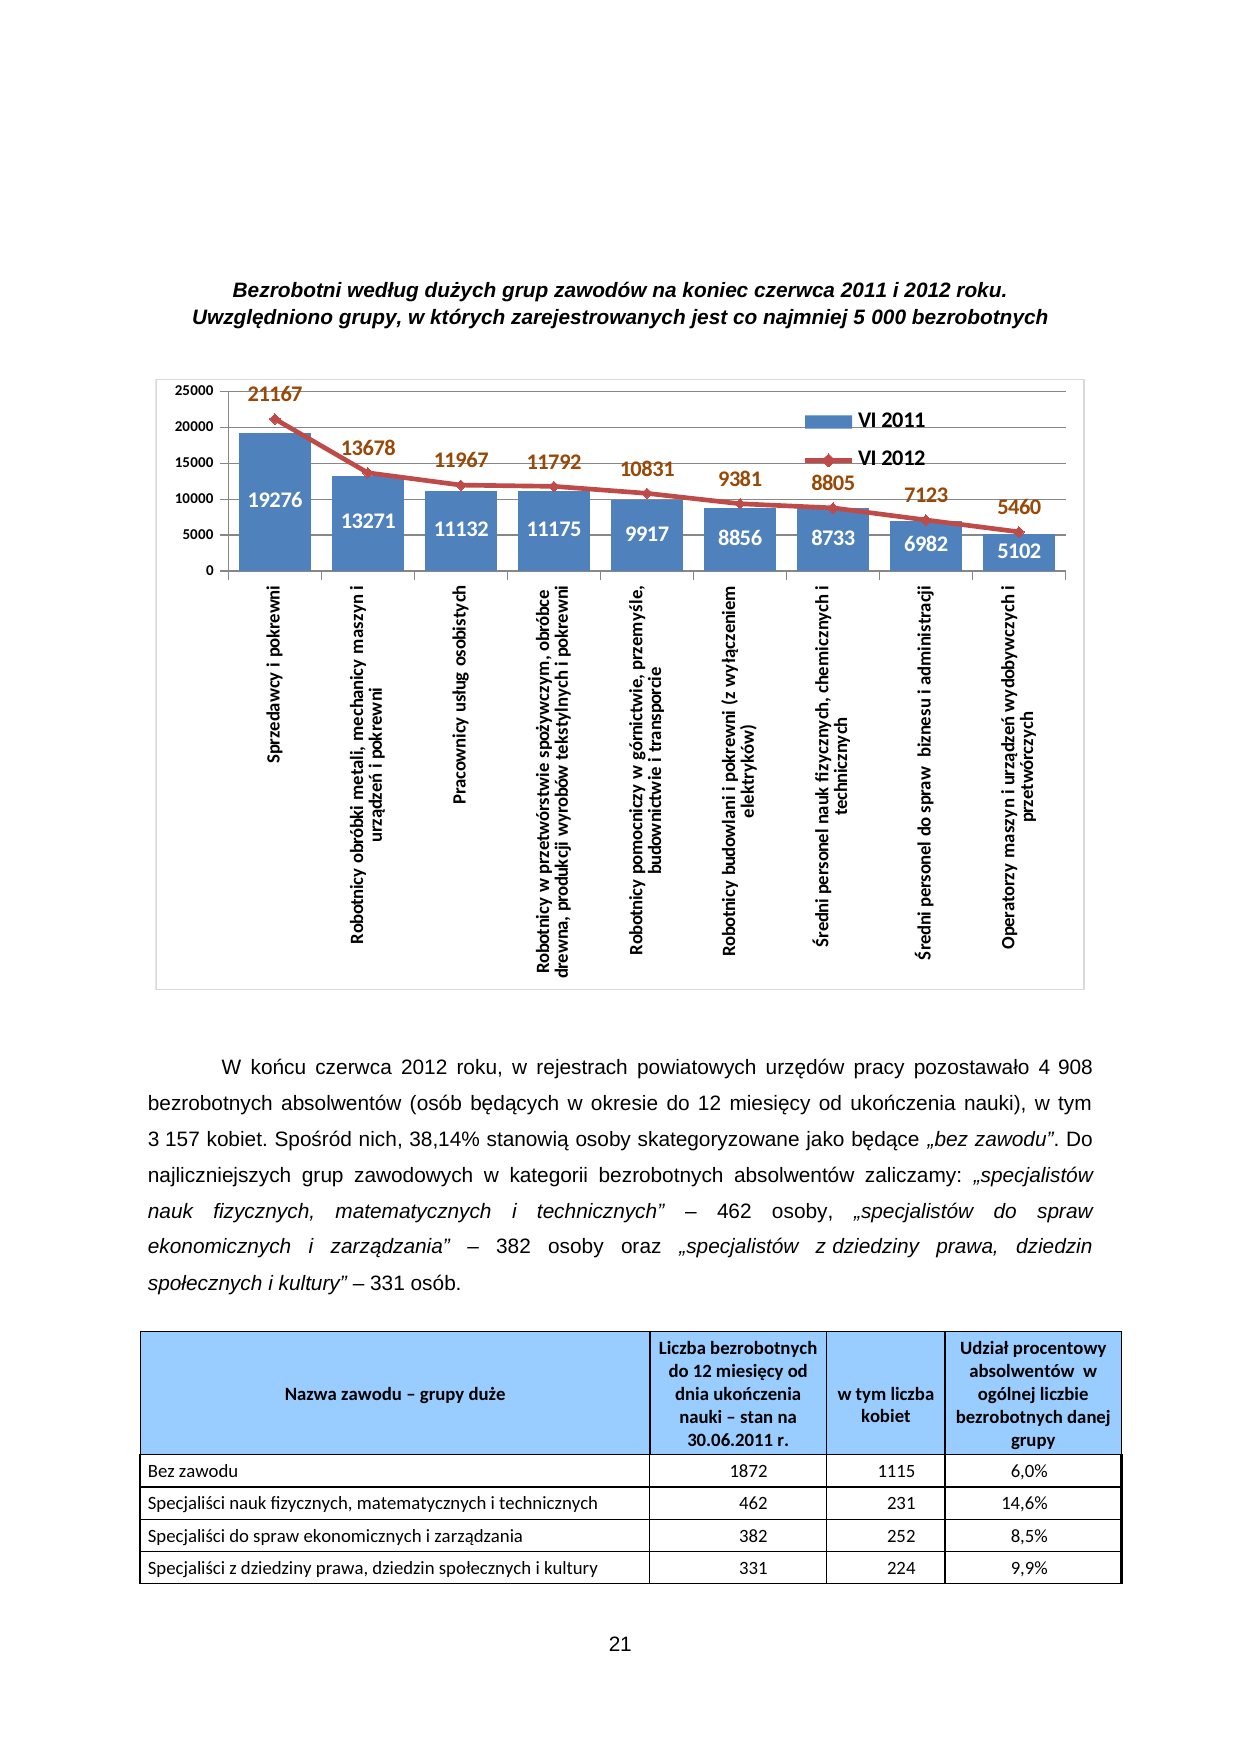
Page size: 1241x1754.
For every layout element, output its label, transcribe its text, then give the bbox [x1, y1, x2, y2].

table_header Liczba bezrobotnych do 12 miesięcy od dnia ukończenia nauki – stan na 30.06.2011 r. [651, 1332, 826, 1454]
table_cell 462 [650, 1488, 826, 1519]
table_header Nazwa zawodu – grupy duże [141, 1332, 649, 1454]
table_cell 1115 [827, 1455, 944, 1486]
table_cell 8,5% [946, 1520, 1120, 1551]
table_cell 331 [650, 1552, 826, 1583]
table_cell Specjaliści z dziedziny prawa, dziedzin społecznych i kultury [141, 1552, 649, 1583]
table_cell 6,0% [946, 1455, 1120, 1486]
text W końcu czerwca 2012 roku, w rejestrach powiatowych urzędów pracy pozostawało 4 908 bezrobotnych absolwentów (osób będących w okresie do 12 miesięcy od ukończenia nauki), w tym 3 157 kobiet. Spośród nich, 38,14% stanowią osoby skategoryzowane jako będące „bez zawodu”. Do najliczniejszych grup zawodowych w kategorii bezrobotnych absolwentów zaliczamy: „specjalistów nauk fizycznych, matematycznych i technicznych” – 462 osoby, „specjalistów do spraw ekonomicznych i zarządzania” – 382 osoby oraz „specjalistów z dziedziny prawa, dziedzin społecznych i kultury” – 331 osób. [148, 1055, 1093, 1294]
table_cell 252 [827, 1520, 944, 1551]
table_cell 9,9% [946, 1552, 1120, 1583]
table_header Udział procentowy absolwentów w ogólnej liczbie bezrobotnych danej grupy [946, 1332, 1121, 1454]
table_cell 231 [827, 1488, 944, 1519]
table_cell 14,6% [946, 1488, 1120, 1519]
table_header w tym liczba kobiet [827, 1332, 944, 1454]
table_cell Specjaliści do spraw ekonomicznych i zarządzania [141, 1520, 649, 1551]
table_cell Bez zawodu [141, 1455, 649, 1486]
table_cell 382 [650, 1520, 826, 1551]
table_cell Specjaliści nauk fizycznych, matematycznych i technicznych [141, 1488, 649, 1519]
text Uwzględniono grupy, w których zarejestrowanych jest co najmniej 5 000 bezrobotnych [148, 305, 1093, 329]
table_cell 224 [827, 1552, 944, 1583]
table_cell 1872 [650, 1455, 826, 1486]
text Bezrobotni według dużych grup zawodów na koniec czerwca 2011 i 2012 roku. [148, 278, 1093, 302]
